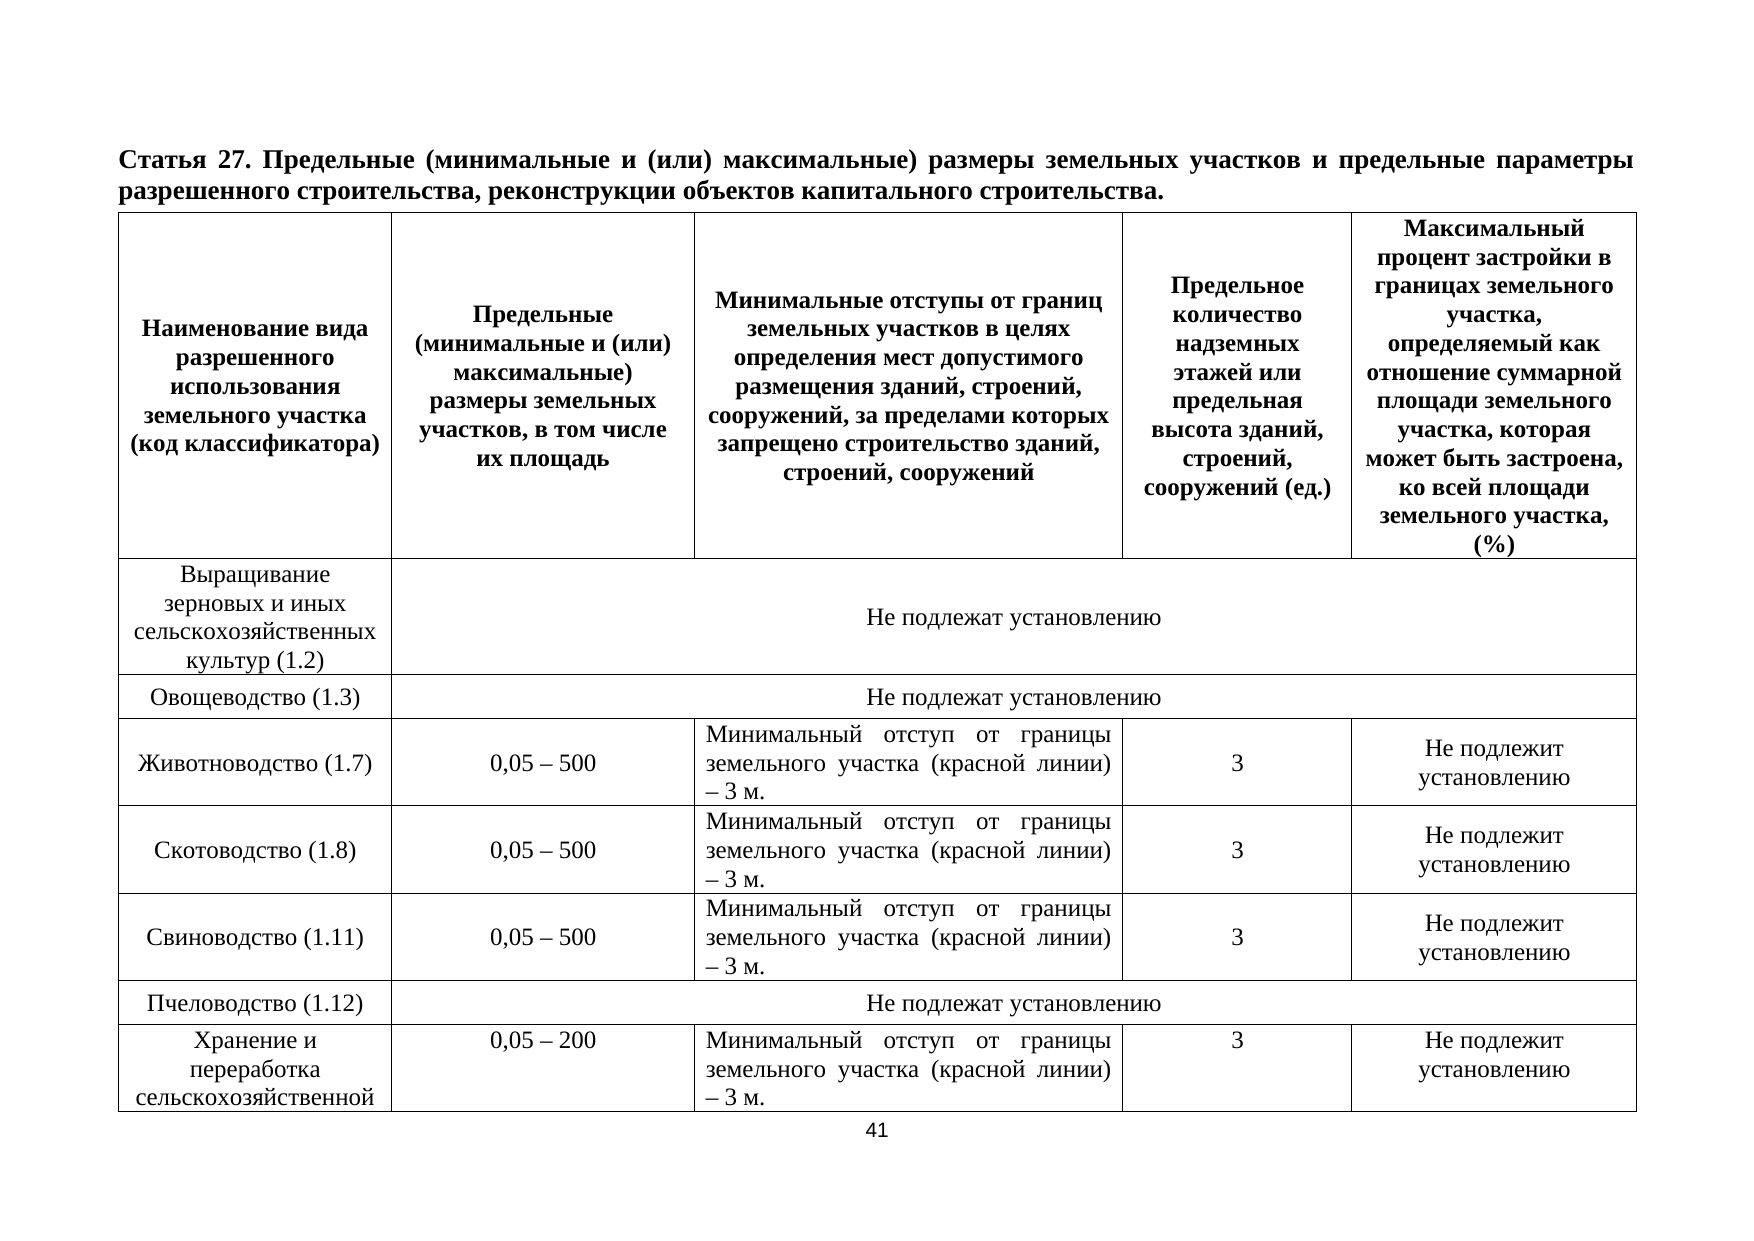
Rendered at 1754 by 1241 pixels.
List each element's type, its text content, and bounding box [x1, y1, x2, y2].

table_cell Не подлежат установлению [392, 981, 1636, 1024]
table_cell 0,05 – 200 [392, 1025, 694, 1111]
table_cell 3 [1123, 1025, 1351, 1111]
table_cell 0,05 – 500 [392, 806, 694, 892]
table_header Предельные (минимальные и (или) максимальные) размеры земельных участков, в том числе их площадь [392, 213, 694, 558]
table_cell Не подлежит установлению [1352, 806, 1636, 892]
table_cell 3 [1123, 806, 1351, 892]
table_header Максимальный процент застройки в границах земельного участка, определяемый как отношение суммарной площади земельного участка, которая может быть застроена, ко всей площади земельного участка, (%) [1352, 213, 1636, 558]
table_cell Минимальный отступ от границы земельного участка (красной линии) – 3 м. [695, 894, 1122, 980]
table_cell Не подлежит установлению [1352, 1025, 1636, 1111]
table_cell 3 [1123, 894, 1351, 980]
table_cell Минимальный отступ от границы земельного участка (красной линии) – 3 м. [695, 1025, 1122, 1111]
table_header Предельное количество надземных этажей или предельная высота зданий, строений, сооружений (ед.) [1123, 213, 1351, 558]
table_cell 3 [1123, 719, 1351, 805]
subtitle Статья 27. Предельные (минимальные и (или) максимальные) размеры земельных участков и предельные параметры разрешенного строительства, реконструкции объектов капитального строительства. [118, 143, 1636, 206]
table_cell Скотоводство (1.8) [119, 806, 391, 892]
table_cell Пчеловодство (1.12) [119, 981, 391, 1024]
table_cell Не подлежат установлению [392, 675, 1636, 718]
table_cell 0,05 – 500 [392, 719, 694, 805]
table_cell Минимальный отступ от границы земельного участка (красной линии) – 3 м. [695, 719, 1122, 805]
table_cell Не подлежит установлению [1352, 894, 1636, 980]
table_cell Овощеводство (1.3) [119, 675, 391, 718]
table_cell Не подлежат установлению [392, 559, 1636, 674]
table_cell Не подлежит установлению [1352, 719, 1636, 805]
table_cell Свиноводство (1.11) [119, 894, 391, 980]
table_cell Минимальный отступ от границы земельного участка (красной линии) – 3 м. [695, 806, 1122, 892]
table_cell Животноводство (1.7) [119, 719, 391, 805]
table_cell 0,05 – 500 [392, 894, 694, 980]
table_cell Хранение и переработка сельскохозяйственной продукции (1.15) [119, 1025, 391, 1111]
table_cell Выращивание зерновых и иных сельскохозяйственных культур (1.2) [119, 559, 391, 674]
table_header Минимальные отступы от границ земельных участков в целях определения мест допустимого размещения зданий, строений, сооружений, за пределами которых запрещено строительство зданий, строений, сооружений [695, 213, 1122, 558]
table_header Наименование вида разрешенного использования земельного участка (код классификатора) [119, 213, 391, 558]
